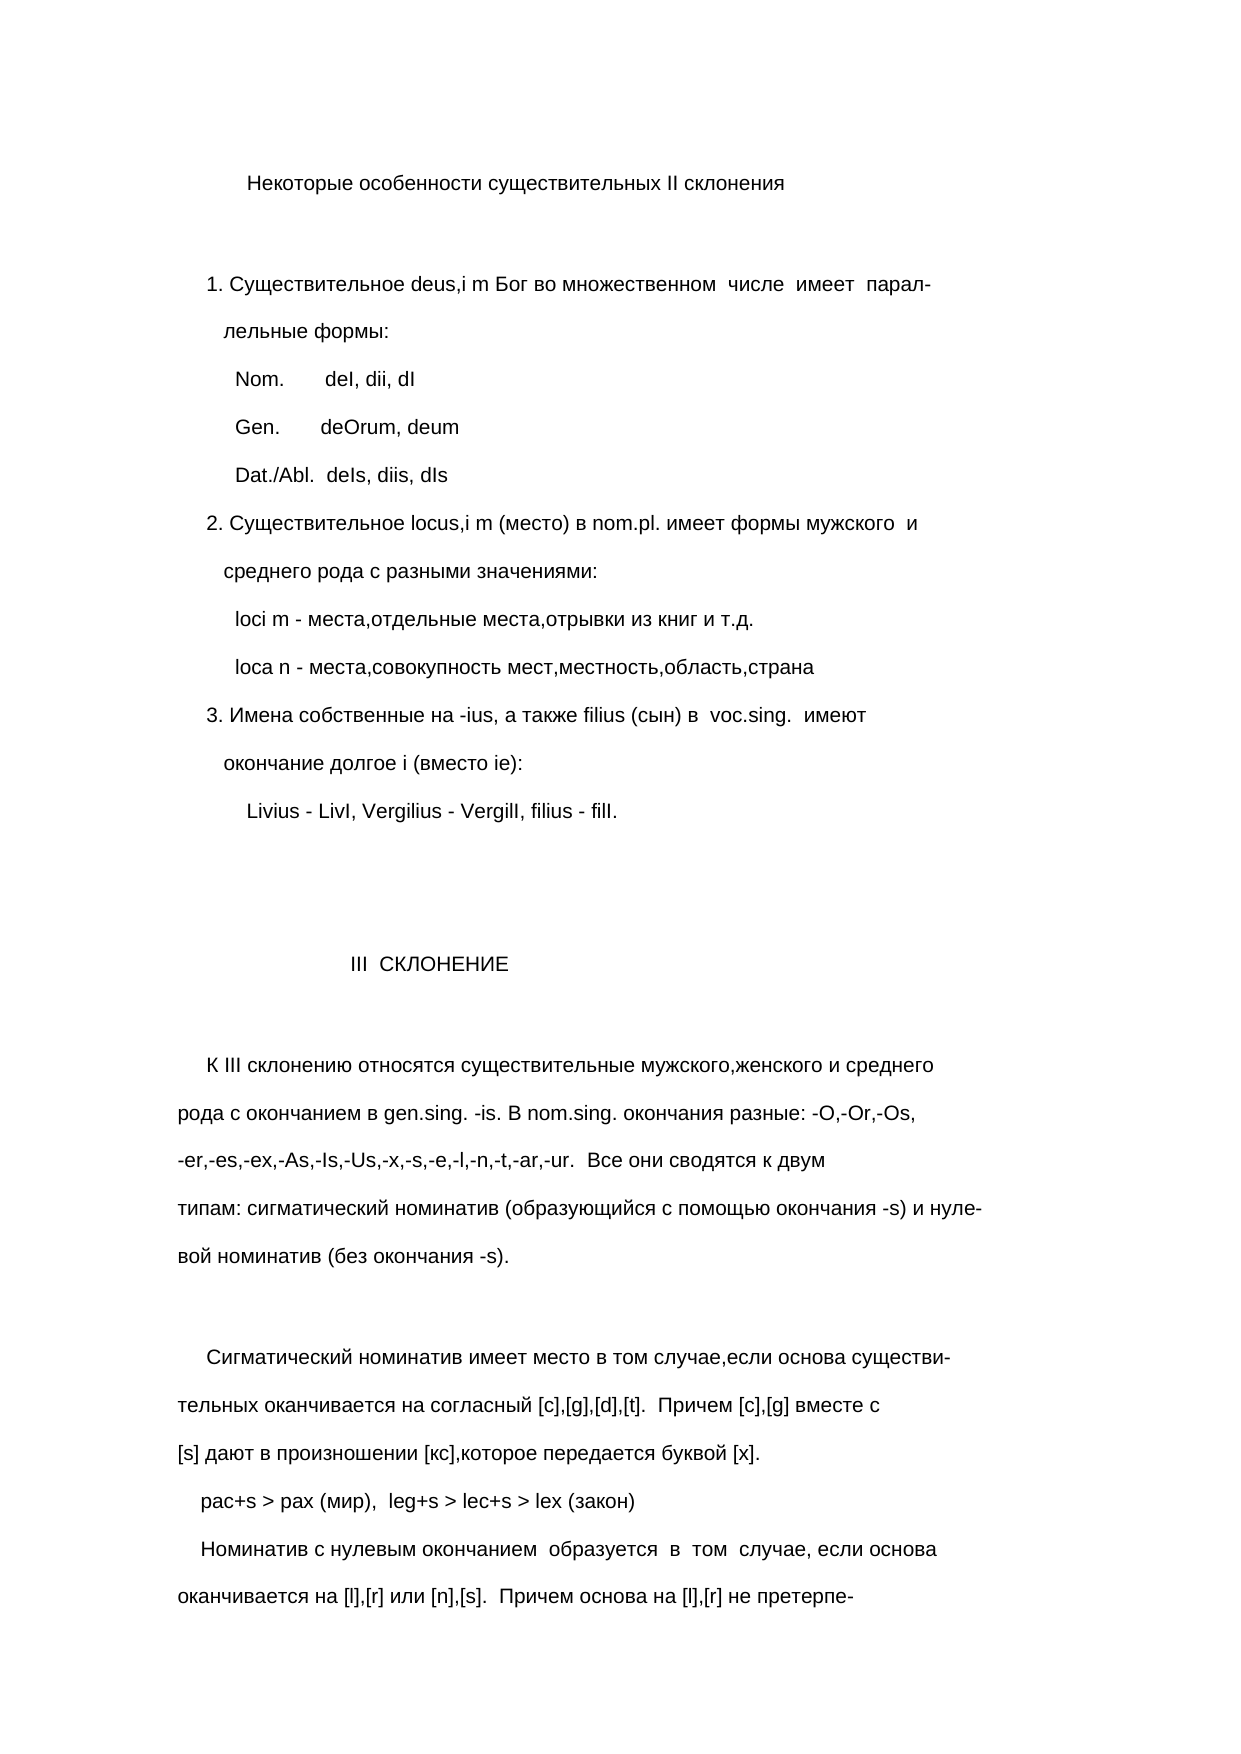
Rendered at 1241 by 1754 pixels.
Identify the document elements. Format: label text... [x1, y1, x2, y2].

text Dat./Abl. deIs, diis, dIs [177, 463, 1152, 487]
text 2. Существительное locus,i m (место) в nom.pl. имеет формы мужского и [177, 511, 1152, 535]
text оканчивается на [l],[r] или [n],[s]. Причем основа на [l],[r] не претерпе- [177, 1584, 1152, 1608]
text вой номинатив (без окончания -s). [177, 1244, 1152, 1268]
text типам: сигматический номинатив (образующийся с помощью окончания -s) и нуле- [177, 1196, 1152, 1220]
text окончание долгое i (вместо ie): [177, 751, 1152, 774]
text [s] дают в произношении [кс],которое передается буквой [x]. [177, 1441, 1152, 1464]
text рода с окончанием в gen.sing. -is. В nom.sing. окончания разные: -O,-Or,-Os, [177, 1100, 1152, 1124]
text Сигматический номинатив имеет место в том случае,если основа существи- [177, 1345, 1152, 1369]
text Номинатив с нулевым окончанием образуется в том случае, если основа [177, 1536, 1152, 1560]
text Некоторые особенности существительных II склонения [177, 171, 1152, 195]
text тельных оканчивается на согласный [c],[g],[d],[t]. Причем [c],[g] вместе с [177, 1393, 1152, 1417]
text лельные формы: [177, 319, 1152, 343]
text -er,-es,-ex,-As,-Is,-Us,-x,-s,-e,-l,-n,-t,-ar,-. Все они сводятся к двум [177, 1148, 1152, 1172]
text pac+s > pax (мир), leg+s > lec+s > lex (закон) [177, 1488, 1152, 1512]
text loci m - места,отдельные места,отрывки из книг и т.д. [177, 607, 1152, 631]
text Livius - LivI, Vergilius - VergilI, filius - filI. [177, 798, 1152, 822]
text loca n - места,совокупность мест,местность,область,страна [177, 655, 1152, 679]
text среднего рода с разными значениями: [177, 559, 1152, 583]
text Nom. deI, dii, dI [177, 367, 1152, 391]
text 1. Существительное deus,i m Бог во множественном числе имеет парал- [177, 271, 1152, 295]
text К III склонению относятся существительные мужского,женского и среднего [177, 1052, 1152, 1076]
text Gen. deOrum, deum [177, 415, 1152, 439]
text III СКЛОНЕНИЕ [177, 952, 1152, 976]
text 3. Имена собственные на -ius, а также filius (сын) в voc.sing. имеют [177, 703, 1152, 727]
